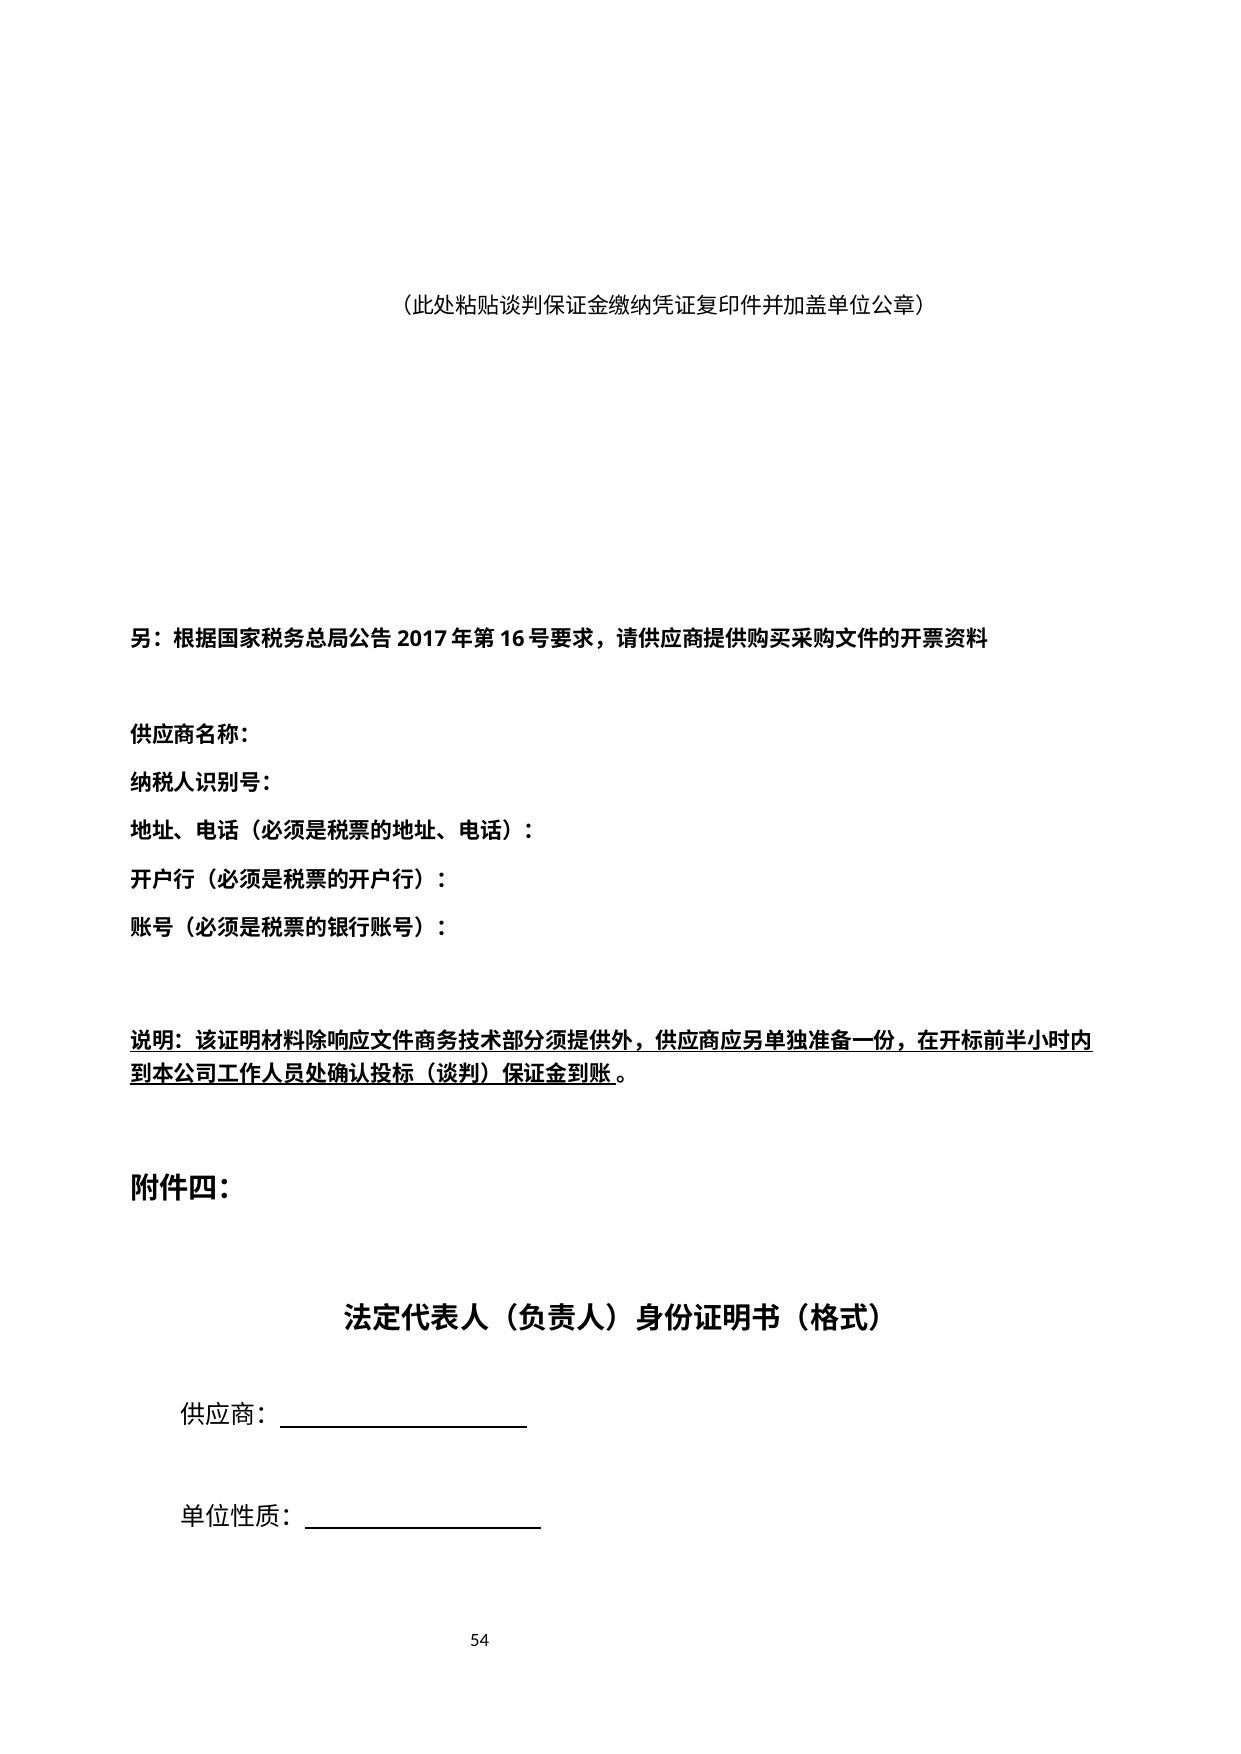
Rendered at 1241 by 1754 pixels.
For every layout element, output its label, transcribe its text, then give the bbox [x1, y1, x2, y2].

text 供应商： [130, 1381, 1110, 1446]
text 账号（必须是税票的银行账号）： [130, 910, 1110, 942]
text （此处粘贴谈判保证金缴纳凭证复印件并加盖单位公章） [130, 288, 1110, 320]
text 开户行（必须是税票的开户行）： [130, 861, 1110, 894]
list 法定代表人（负责人）身份证明书（格式） [130, 1283, 1110, 1348]
text 另：根据国家税务总局公告2017年第16号要求，请供应商提供购买采购文件的开票资料 [130, 621, 1110, 653]
text 纳税人识别号： [130, 765, 1110, 797]
text 单位性质： [130, 1482, 1110, 1547]
list 说明：该证明材料除响应文件商务技术部分须提供外，供应商应另单独准备一份，在开标前半小时内到本公司工作人员处确认投标（谈判）保证金到账 。 [130, 1023, 1110, 1088]
text 地址、电话（必须是税票的地址、电话）： [130, 813, 1110, 846]
text 供应商名称： [130, 716, 1110, 749]
list 附件四： [130, 1153, 1110, 1218]
